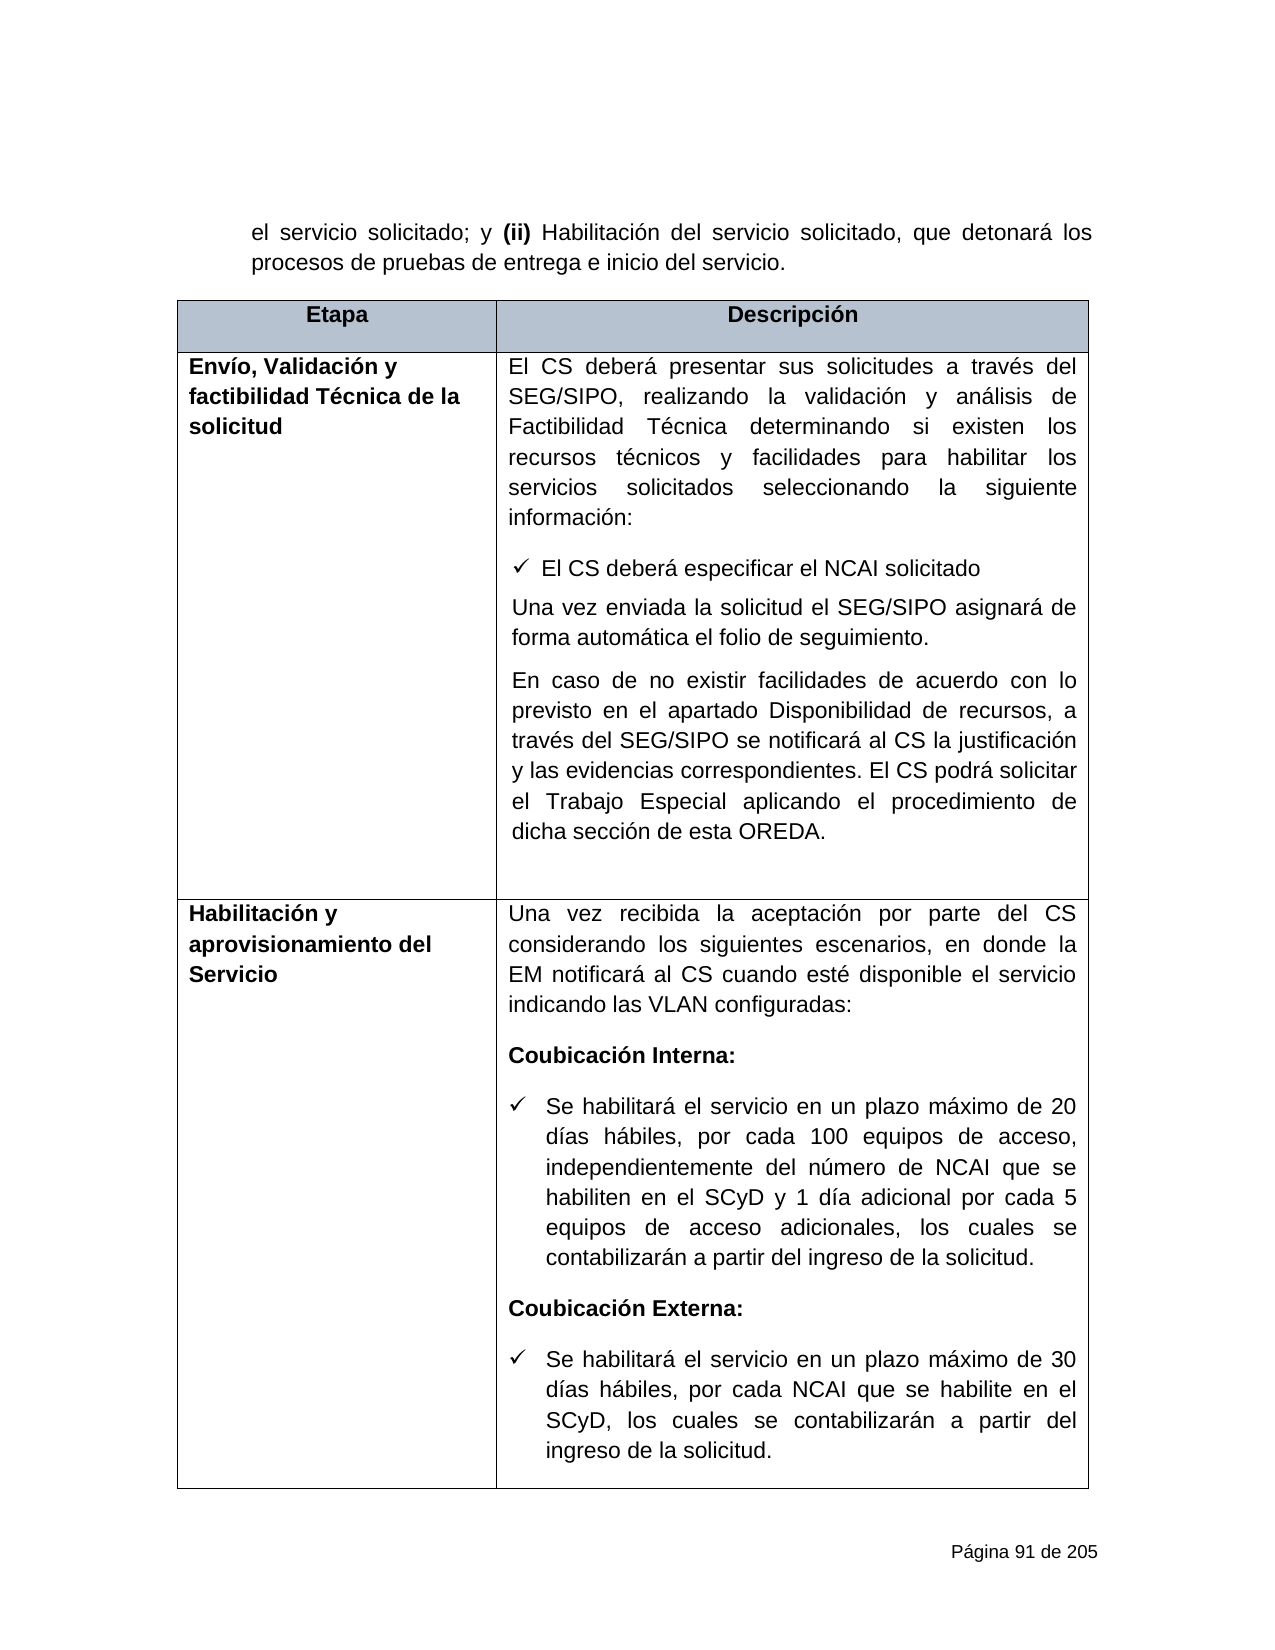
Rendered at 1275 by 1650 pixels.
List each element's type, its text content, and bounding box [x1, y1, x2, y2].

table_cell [497, 900, 1088, 1488]
table_cell El CS deberá presentar sus solicitudes a través del SEG/SIPO, realizando la validación y análisis de Factibilidad Técnica determinando si existen los recursos técnicos y facilidades para habilitar los servicios solicitados seleccionando la siguiente información: El CS deberá especificar el NCAI solicitado Una vez enviada la solicitud el SEG/SIPO asignará de forma automática el folio de seguimiento. En caso de no existir facilidades de acuerdo con lo previsto en el apartado Disponibilidad de recursos, a través del SEG/SIPO se notificará al CS la justificación y las evidencias correspondientes. El CS podrá solicitar el Trabajo Especial aplicando el procedimiento de dicha sección de esta OREDA. [497, 353, 1088, 899]
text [251, 218, 1092, 275]
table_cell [178, 900, 496, 1488]
table_header Descripción [497, 301, 1088, 352]
table_cell Envío, Validación y factibilidad Técnica de la solicitud [178, 353, 496, 899]
table_header Etapa [178, 301, 496, 352]
